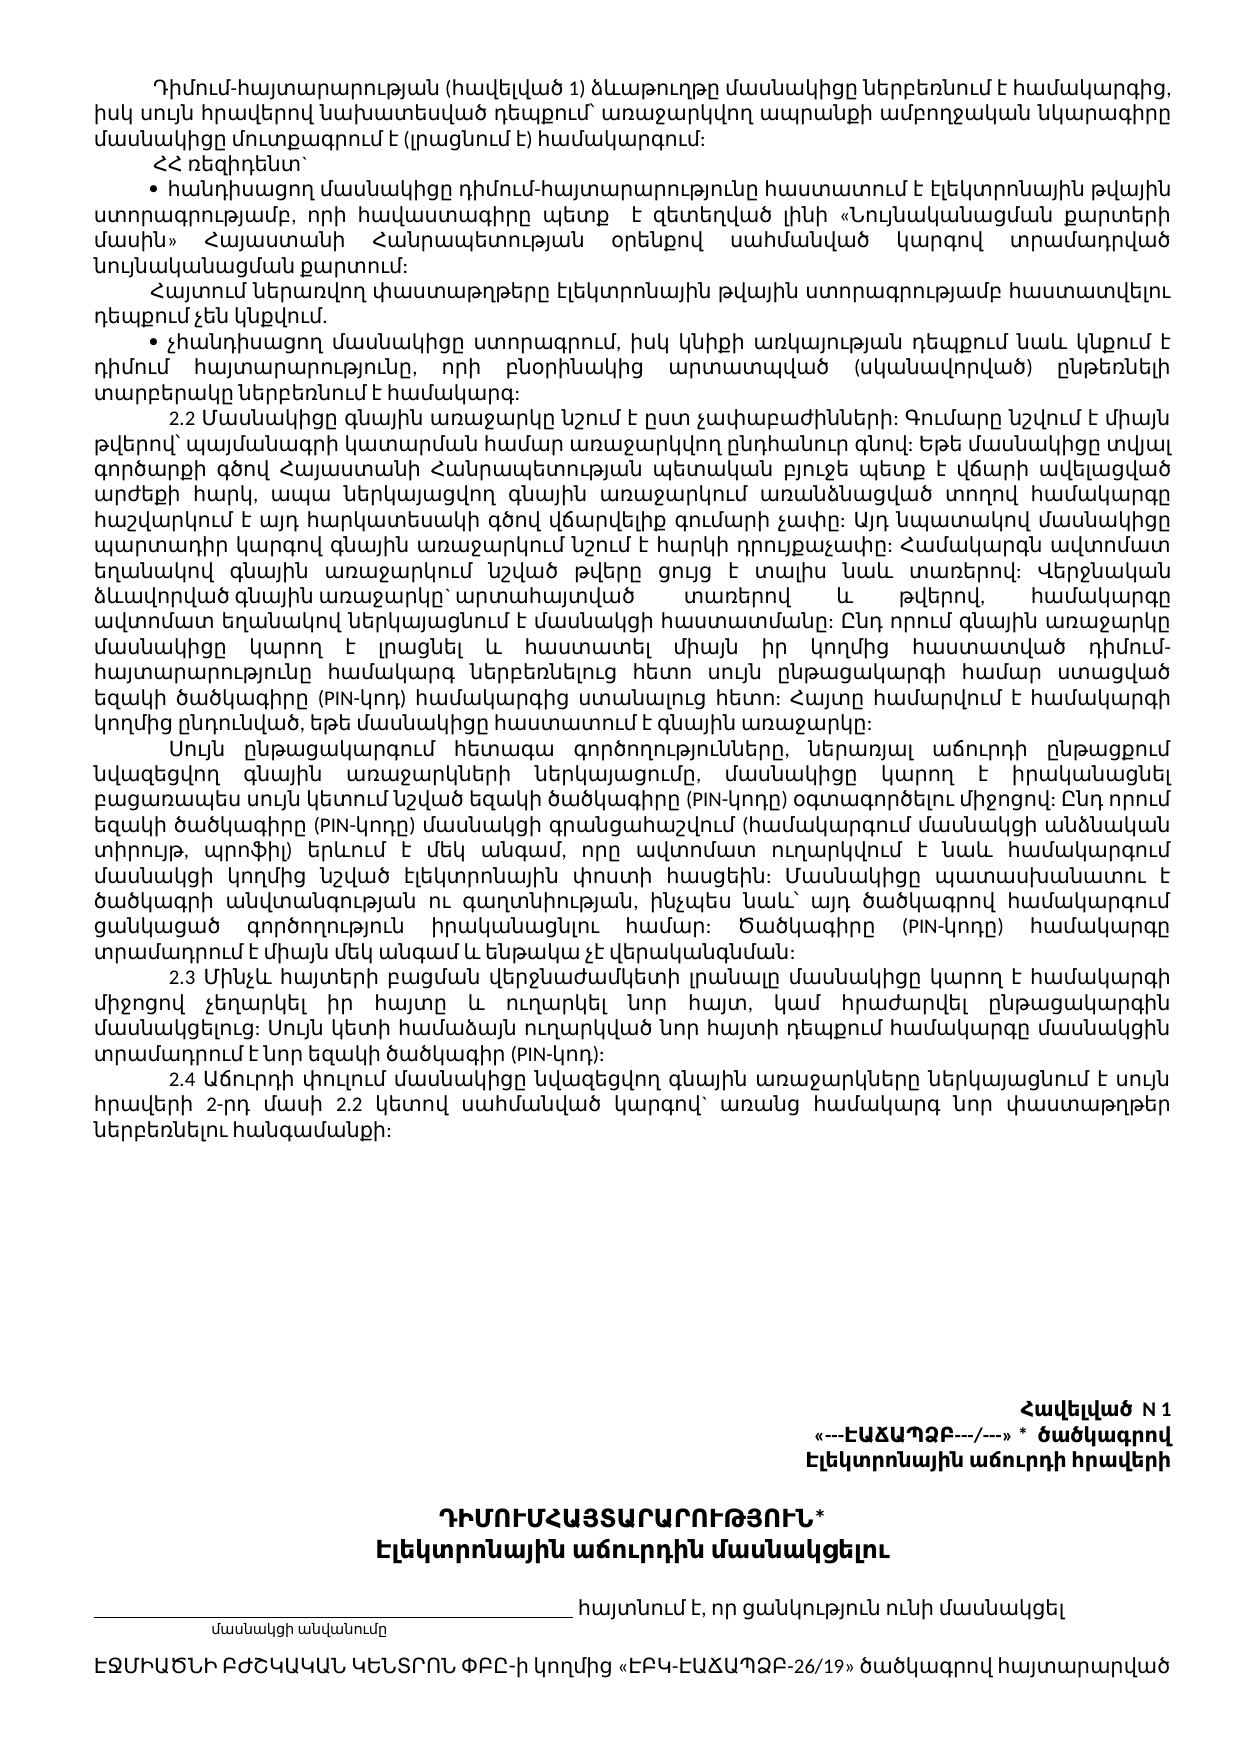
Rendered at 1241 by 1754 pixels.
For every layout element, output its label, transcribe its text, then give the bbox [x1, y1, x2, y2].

text «---ԷԱՃԱՊՁԲ---/---» * ծածկագրով [94, 1422, 1171, 1447]
text հայտնում է, որ ցանկություն ունի մասնակցել [94, 1595, 1171, 1620]
text 2.3 Մինչև հայտերի բացման վերջնաժամկետի լրանալը մասնակիցը կարող է համակարգի միջոցով չեղարկել իր հայտը և ուղարկել նոր հայտ, կամ հրաժարվել ընթացակարգին մասնակցելուց: Սույն կետի համաձայն ուղարկված նոր հայտի դեպքում համակարգը մասնակցին տրամադրում է նոր եզակի ծածկագիր (PIN-կոդ): [94, 964, 1171, 1066]
list հանդիսացող մասնակիցը դիմում-հայտարարությունը հաստատում է էլեկտրոնային թվային ստորագրությամբ, որի հավաստագիրը պետք է զետեղված լինի «Նույնականացման քարտերի մասին» Հայաստանի Հանրապետության օրենքով սահմանված կարգով տրամադրված նույնականացման քարտում: [94, 177, 1171, 278]
text Սույն ընթացակարգում հետագա գործողությունները, ներառյալ աճուրդի ընթացքում նվազեցվող գնային առաջարկների ներկայացումը, մասնակիցը կարող է իրականացնել բացառապես սույն կետում նշված եզակի ծածկագիրը (PIN-կոդը) օգտագործելու միջոցով: Ընդ որում եզակի ծածկագիրը (PIN-կոդը) մասնակցի գրանցահաշվում (համակարգում մասնակցի անձնական տիրույթ, պրոֆիլ) երևում է մեկ անգամ, որը ավտոմատ ուղարկվում է նաև համակարգում մասնակցի կողմից նշված էլեկտրոնային փոստի հասցեին: Մասնակիցը պատասխանատու է ծածկագրի անվտանգության ու գաղտնիության, ինչպես նաև՝ այդ ծածկագրով համակարգում ցանկացած գործողություն իրականացնլու համար: Ծածկագիրը (PIN-կոդը) համակարգը տրամադրում է միայն մեկ անգամ և ենթակա չէ վերականգնման: [94, 736, 1171, 964]
text ԴԻՄՈՒՄՀԱՅՏԱՐԱՐՈՒԹՅՈՒՆ* [94, 1503, 1171, 1534]
text ՀՀ ռեզիդենտ` [94, 151, 1171, 177]
text ԷՋՄԻԱԾՆԻ ԲԺՇԿԱԿԱՆ ԿԵՆՏՐՈՆ ՓԲԸ-ի կողմից «ԷԲԿ-ԷԱՃԱՊՁԲ-26/19» ծածկագրով հայտարարված [94, 1651, 1171, 1679]
text 2.2 Մասնակիցը գնային առաջարկը նշում է ըստ չափաբաժինների: Գումարը նշվում է միայն թվերով՝ պայմանագրի կատարման համար առաջարկվող ընդհանուր գնով: Եթե մասնակիցը տվյալ գործարքի գծով Հայաստանի Հանրապետության պետական բյուջե պետք է վճարի ավելացված արժեքի հարկ, ապա ներկայացվող գնային առաջարկում առանձնացված տողով համակարգը հաշվարկում է այդ հարկատեսակի գծով վճարվելիք գումարի չափը: Այդ նպատակով մասնակիցը պարտադիր կարգով գնային առաջարկում նշում է հարկի դրույքաչափը: Համակարգն ավտոմատ եղանակով գնային առաջարկում նշված թվերը ցույց է տալիս նաև տառերով: Վերջնական ձևավորված գնային առաջարկը` արտահայտված տառերով և թվերով, համակարգը ավտոմատ եղանակով ներկայացնում է մասնակցի հաստատմանը: Ընդ որում գնային առաջարկը մասնակիցը կարող է լրացնել և հաստատել միայն իր կողմից հաստատված դիմում-հայտարարությունը համակարգ ներբեռնելուց հետո սույն ընթացակարգի համար ստացված եզակի ծածկագիրը (PIN-կոդ) համակարգից ստանալուց հետո: Հայտը համարվում է համակարգի կողմից ընդունված, եթե մասնակիցը հաստատում է գնային առաջարկը: [94, 405, 1171, 736]
subtitle Էլեկտրոնային աճուրդին մասնակցելու [94, 1534, 1171, 1564]
text Դիմում-հայտարարության (հավելված 1) ձևաթուղթը մասնակիցը ներբեռնում է համակարգից, իսկ սույն հրավերով նախատեսված դեպքում՝ առաջարկվող ապրանքի ամբողջական նկարագիրը մասնակիցը մուտքագրում է (լրացնում է) համակարգում: [94, 75, 1171, 151]
text 2.4 Աճուրդի փուլում մասնակիցը նվազեցվող գնային առաջարկները ներկայացնում է սույն հրավերի 2-րդ մասի 2.2 կետով սահմանված կարգով` առանց համակարգ նոր փաստաթղթեր ներբեռնելու հանգամանքի: [94, 1066, 1171, 1142]
text Հավելված N 1 [94, 1397, 1171, 1422]
list չհանդիսացող մասնակիցը ստորագրում, իսկ կնիքի առկայության դեպքում նաև կնքում է դիմում հայտարարությունը, որի բնօրինակից արտատպված (սկանավորված) ընթեռնելի տարբերակը ներբեռնում է համակարգ: [94, 329, 1171, 405]
text Էլեկտրոնային աճուրդի հրավերի [94, 1447, 1171, 1473]
text Հայտում ներառվող փաստաթղթերը էլեկտրոնային թվային ստորագրությամբ հաստատվելու դեպքում չեն կնքվում. [94, 278, 1171, 329]
text մասնակցի անվանումը [94, 1620, 1171, 1651]
